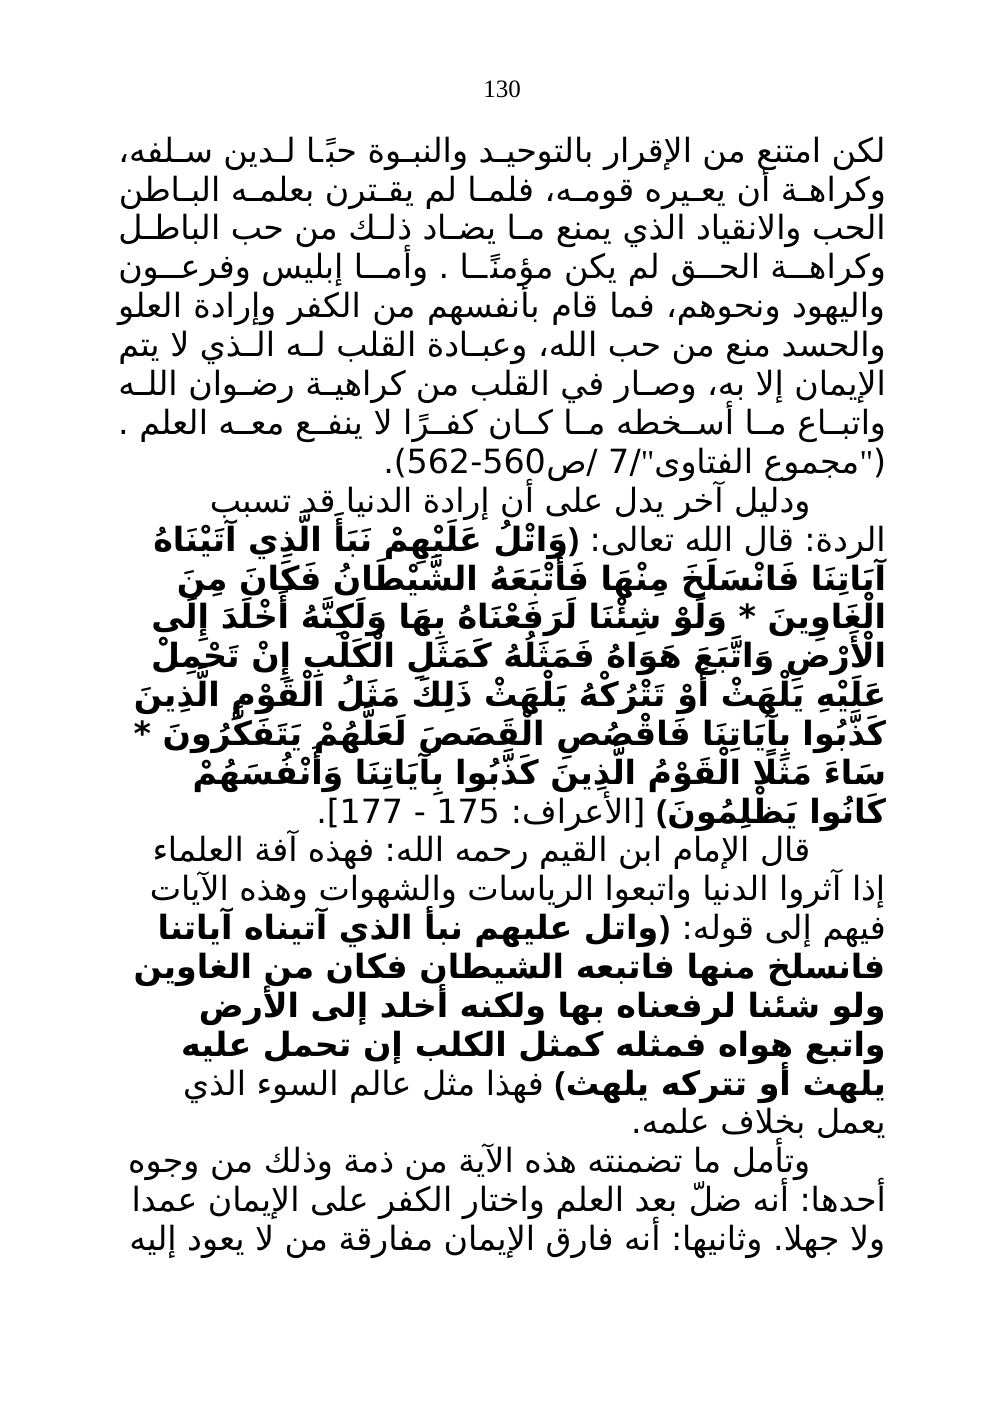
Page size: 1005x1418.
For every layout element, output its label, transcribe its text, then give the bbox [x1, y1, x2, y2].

text قال الإمام ابن القيم رحمه الله: فهذه آفة العلماء إذا آثروا الدنيا واتبعوا الرياسات والشهوات وهذه الآيات فيهم إلى قوله: ﴿واتل عليهم نبأ الذي آتيناه آياتنا فانسلخ منها فاتبعه الشيطان فكان من الغاوين ولو شئنا لرفعناه بها ولكنه أخلد إلى الأرض واتبع هواه فمثله كمثل الكلب إن تحمل عليه يلهث أو تتركه يلهث﴾ فهذا مثل عالم السوء الذي يعمل بخلاف علمه. [118, 831, 886, 1142]
text ودليل آخر يدل على أن إرادة الدنيا قد تسبب الردة: قال الله تعالى: ﴿وَاتْلُ عَلَيْهِمْ نَبَأَ الَّذِي آتَيْنَاهُ آيَاتِنَا فَانْسَلَخَ مِنْهَا فَأَتْبَعَهُ الشَّيْطَانُ فَكَانَ مِنَ الْغَاوِينَ * وَلَوْ شِئْنَا لَرَفَعْنَاهُ بِهَا وَلَكِنَّهُ أَخْلَدَ إِلَى الْأَرْضِ وَاتَّبَعَ هَوَاهُ فَمَثَلُهُ كَمَثَلِ الْكَلْبِ إِنْ تَحْمِلْ عَلَيْهِ يَلْهَثْ أَوْ تَتْرُكْهُ يَلْهَثْ ذَلِكَ مَثَلُ الْقَوْمِ الَّذِينَ كَذَّبُوا بِآيَاتِنَا فَاقْصُصِ الْقَصَصَ لَعَلَّهُمْ يَتَفَكَّرُونَ * سَاءَ مَثَلًا الْقَوْمُ الَّذِينَ كَذَّبُوا بِآيَاتِنَا وَأَنْفُسَهُمْ كَانُوا يَظْلِمُونَ﴾ [الأعراف: 175 - 177]. [118, 481, 886, 831]
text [118, 1142, 886, 1258]
text لكن امتنع من الإقرار بالتوحيد والنبوة حبًا لدين سلفه، وكراهة أن يعيره قومه، فلما لم يقترن بعلمه الباطن الحب والانقياد الذي يمنع ما يضاد ذلك من حب الباطل وكراهة الحق لم يكن مؤمنًا . وأما إبليس وفرعون واليهود ونحوهم، فما قام بأنفسهم من الكفر وإرادة العلو والحسد منع من حب الله، وعبادة القلب له الذي لا يتم الإيمان إلا به، وصار في القلب من كراهية رضوان الله واتباع ما أسخطه ما كان كفرًا لا ينفع معه العلم . ("مجموع الفتاوى"/7 /ص560-562). [118, 131, 886, 481]
